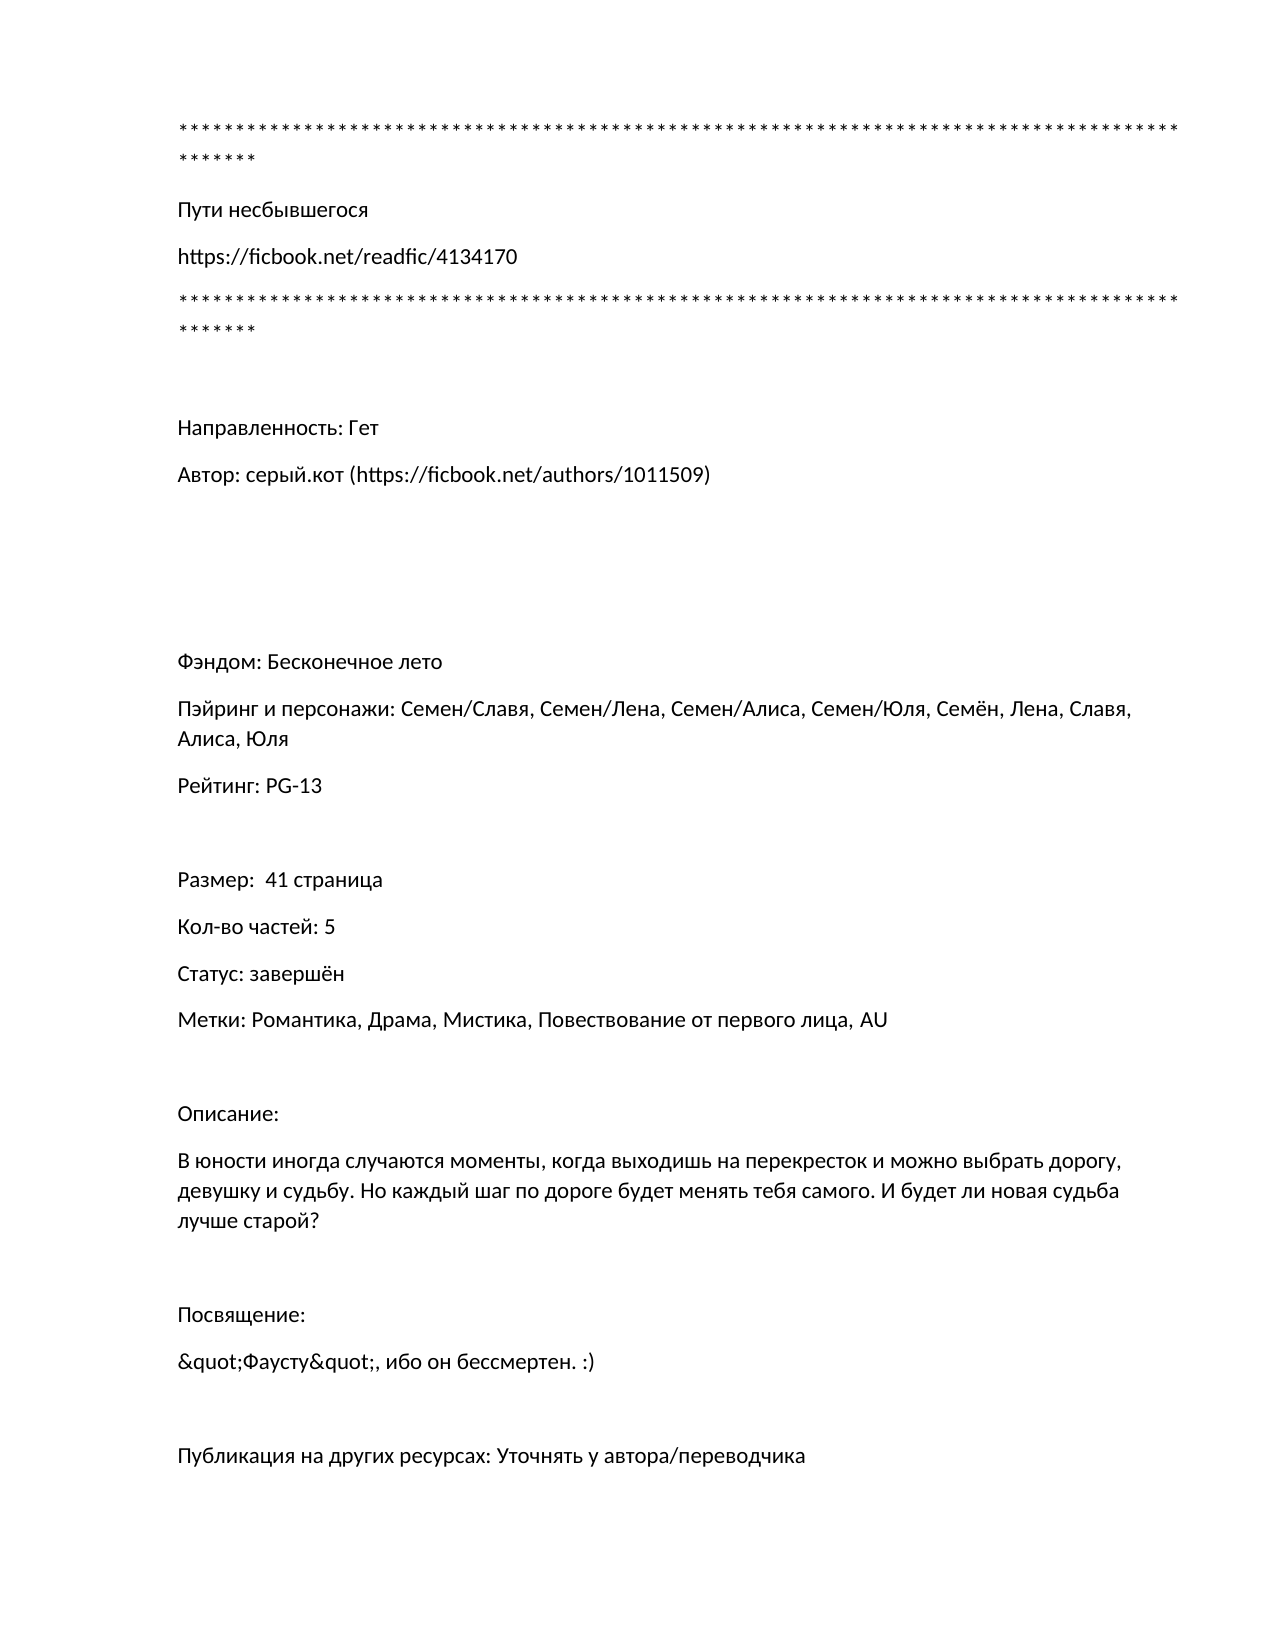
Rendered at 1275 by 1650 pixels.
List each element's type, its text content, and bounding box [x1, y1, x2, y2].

text Размер: 41 страница [177, 865, 1186, 893]
text Фэндом: Бесконечное лето [177, 647, 1186, 675]
text Описание: [177, 1099, 1186, 1127]
text Посвящение: [177, 1300, 1186, 1328]
text *********************************************************************************************** [177, 118, 1186, 176]
text Метки: Романтика, Драма, Мистика, Повествование от первого лица, AU [177, 1006, 1186, 1034]
text В юности иногда случаются моменты, когда выходишь на перекресток и можно выбрать дорогу, девушку и судьбу. Но каждый шаг по дороге будет менять тебя самого. И будет ли новая судьба лучше старой? [177, 1146, 1186, 1235]
text Направленность: Гет [177, 413, 1186, 441]
text Пэйринг и персонажи: Семен/Славя, Семен/Лена, Семен/Алиса, Семен/Юля, Семён, Лена, Славя, Алиса, Юля [177, 694, 1186, 752]
text Статус: завершён [177, 959, 1186, 987]
text &quot;Фаусту&quot;, ибо он бессмертен. :) [177, 1347, 1186, 1375]
text Кол-во частей: 5 [177, 912, 1186, 940]
text Пути несбывшегося [177, 195, 1186, 223]
text *********************************************************************************************** [177, 289, 1186, 347]
text Рейтинг: PG-13 [177, 771, 1186, 799]
text Публикация на других ресурсах: Уточнять у автора/переводчика [177, 1441, 1186, 1469]
text https://ficbook.net/readfic/4134170 [177, 242, 1186, 270]
text Автор: серый.кот (https://ficbook.net/authors/1011509) [177, 460, 1186, 488]
